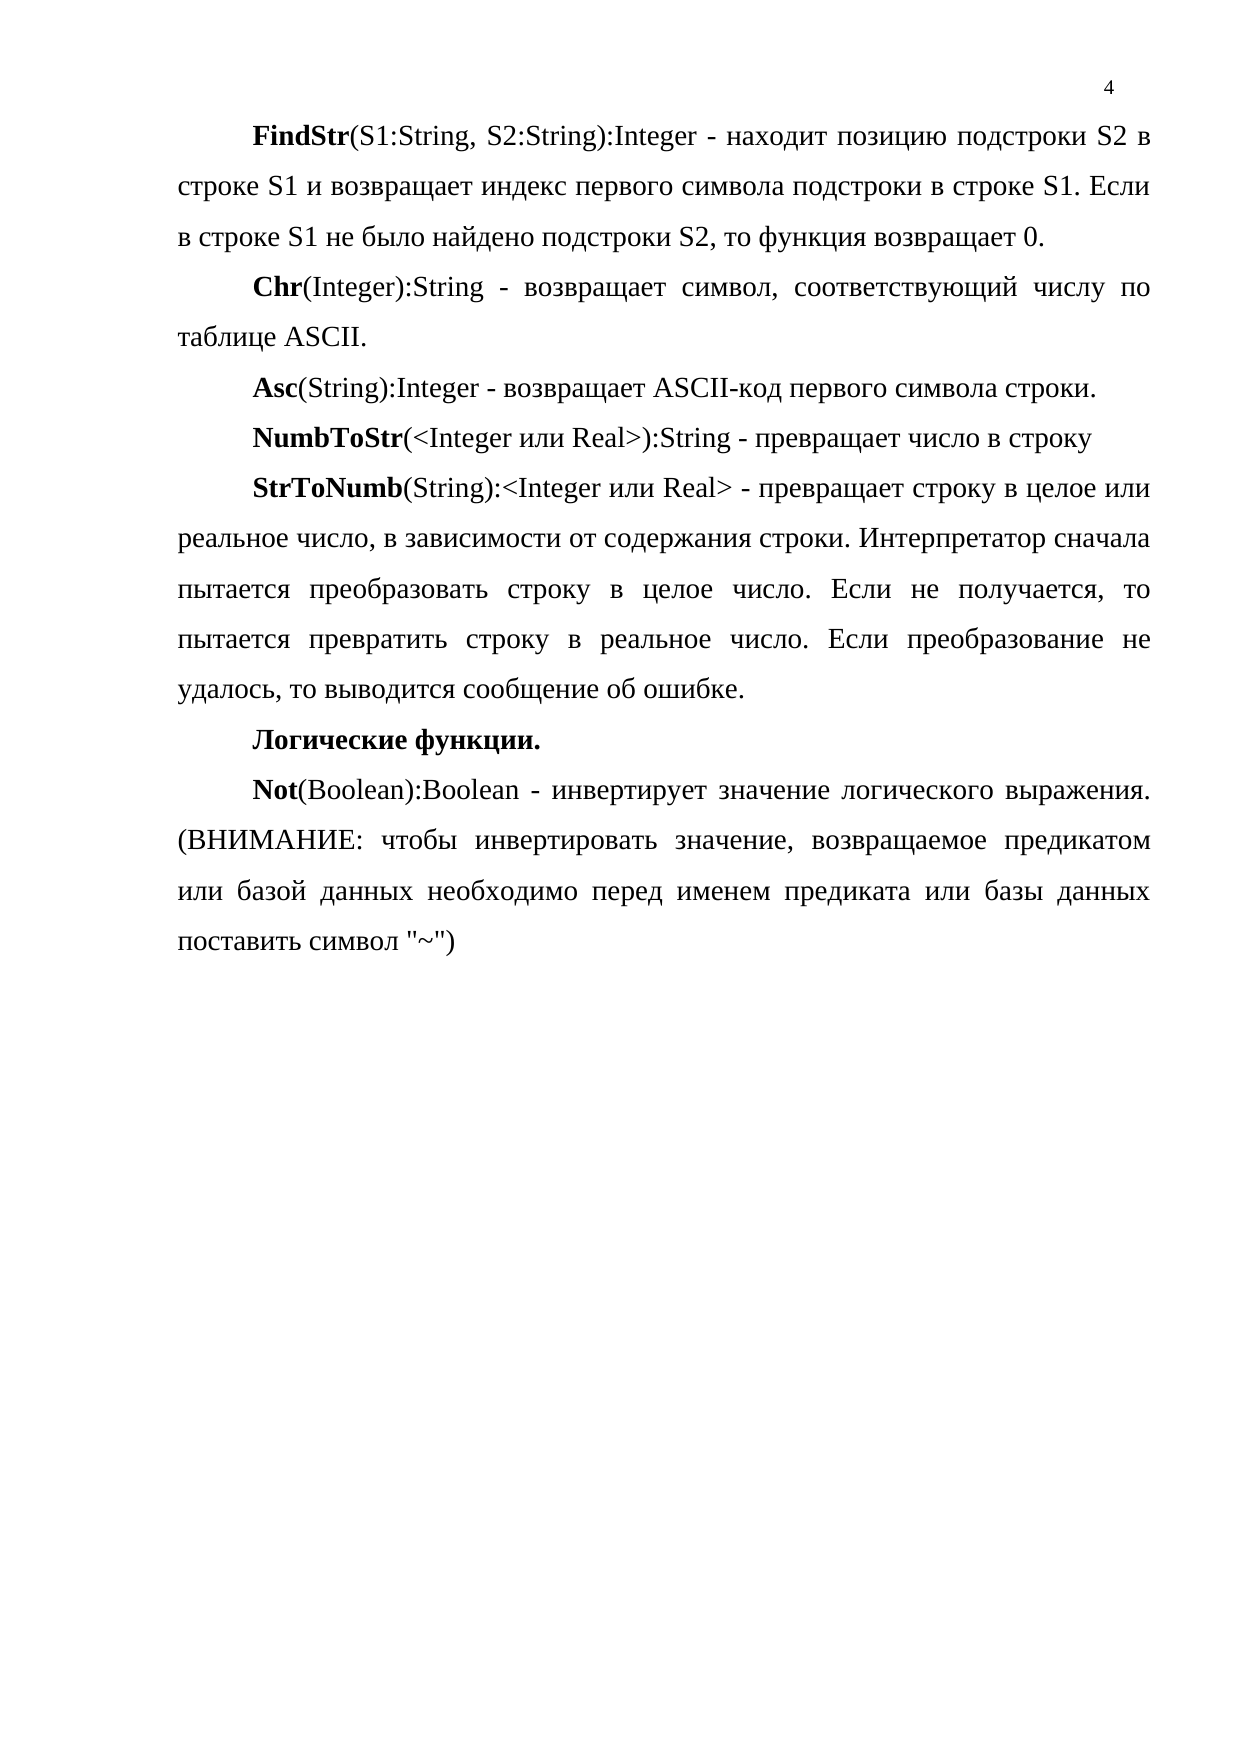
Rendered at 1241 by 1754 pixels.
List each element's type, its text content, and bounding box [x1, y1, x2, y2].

text NumbToStr(<Integer или Real>):String - превращает число в строку [177, 420, 1152, 453]
text Логические функции. [177, 722, 1152, 755]
text Not(Boolean):Boolean - инвертирует значение логического выражения. (ВНИМАНИЕ: чтобы инвертировать значение, возвращаемое предикатом или базой данных необходимо перед именем предиката или базы данных поставить символ "~") [177, 772, 1152, 957]
text StrToNumb(String):<Integer или Real> - превращает строку в целое или реальное число, в зависимости от содержания строки. Интерпретатор сначала пытается преобразовать строку в целое число. Если не получается, то пытается превратить строку в реальное число. Если преобразование не удалось, то выводится сообщение об ошибке. [177, 470, 1152, 705]
text Chr(Integer):String - возвращает символ, соответствующий числу по таблице ASCII. [177, 269, 1152, 353]
text FindStr(S1:String, S2:String):Integer - находит позицию подстроки S2 в строке S1 и возвращает индекс первого символа подстроки в строке S1. Если в строке S1 не было найдено подстроки S2, то функция возвращает 0. [177, 118, 1152, 252]
text Asc(String):Integer - возвращает ASCII-код первого символа строки. [177, 370, 1152, 403]
